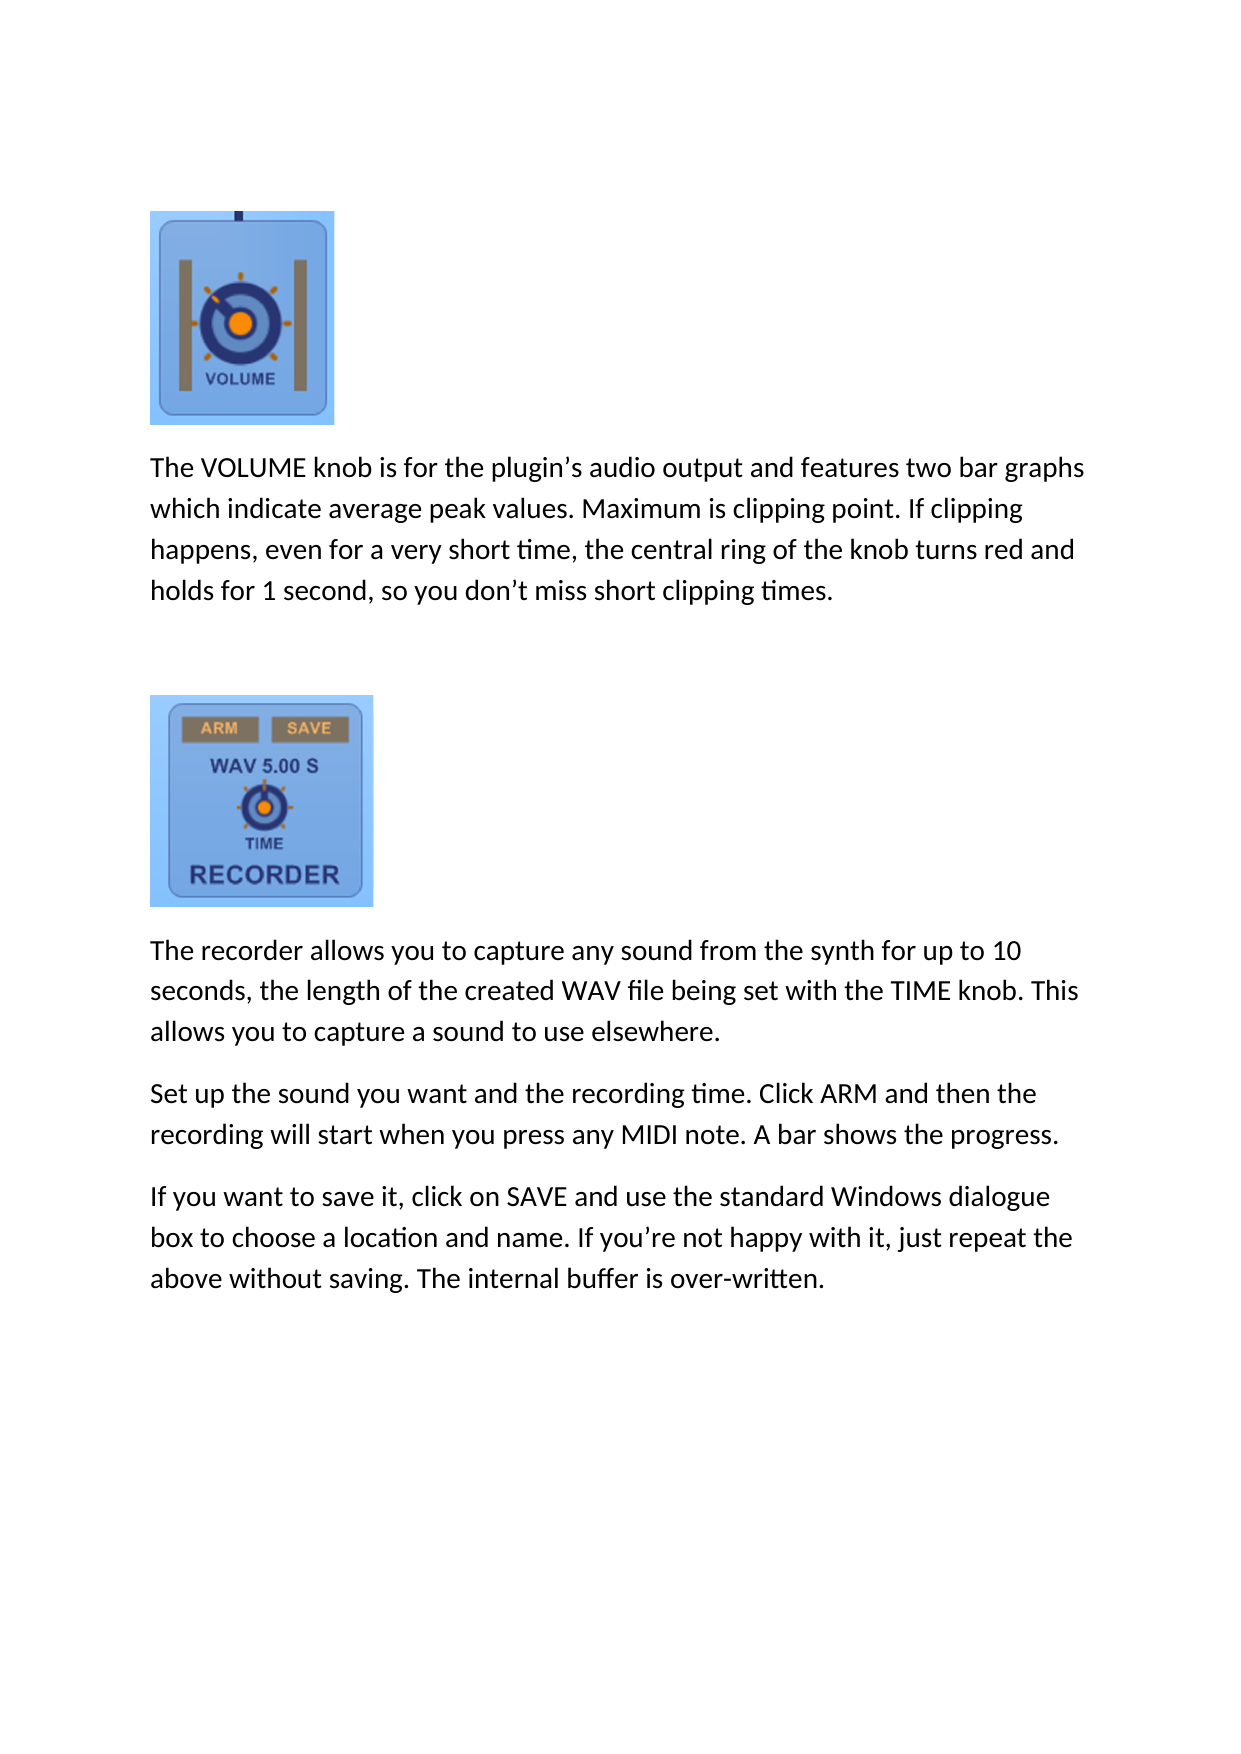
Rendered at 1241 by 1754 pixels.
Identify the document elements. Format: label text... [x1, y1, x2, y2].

text Set up the sound you want and the recording time. Click ARM and then the recording will start when you press any MIDI note. A bar shows the progress. [150, 1075, 1090, 1152]
text The recorder allows you to capture any sound from the synth for up to 10 seconds, the length of the created WAV file being set with the TIME knob. This allows you to capture a sound to use elsewhere. [150, 932, 1090, 1049]
picture [150, 211, 335, 425]
text If you want to save it, click on SAVE and use the standard Windows dialogue box to choose a location and name. If you’re not happy with it, just repeat the above without saving. The internal buffer is over-written. [150, 1178, 1090, 1295]
picture [150, 695, 374, 907]
text The VOLUME knob is for the plugin’s audio output and features two bar graphs which indicate average peak values. Maximum is clipping point. If clipping happens, even for a very short time, the central ring of the knob turns red and holds for 1 second, so you don’t miss short clipping times. [150, 449, 1090, 608]
